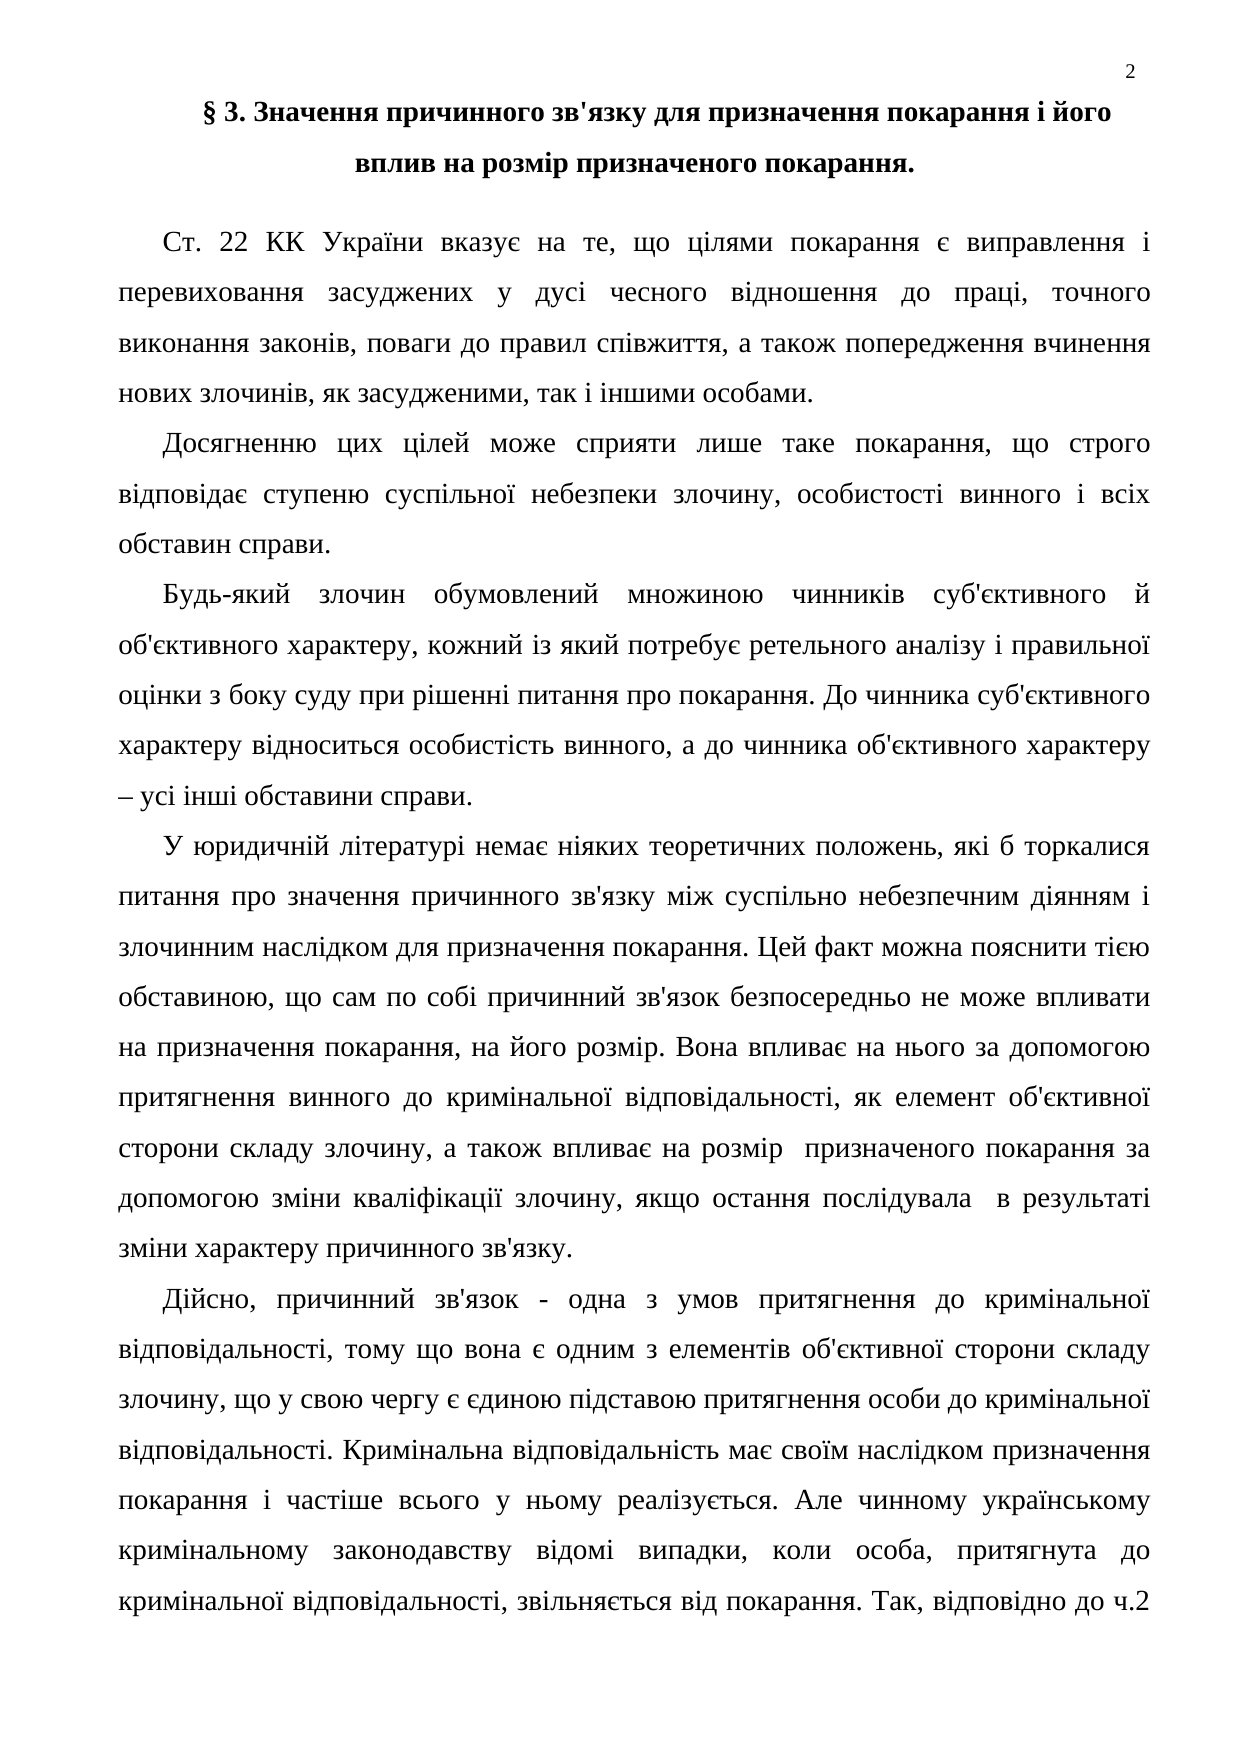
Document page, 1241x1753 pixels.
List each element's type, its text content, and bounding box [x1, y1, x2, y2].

text Будь-який злочин обумовлений множиною чинників суб'єктивного й об'єктивного характеру, кожний із який потребує ретельного аналізу і правильної оцінки з боку суду при рішенні питання про покарання. До чинника суб'єктивного характеру відноситься особистість винного, а до чинника об'єктивного характеру – усі інші обставини справи. [118, 576, 1152, 811]
text Ст. 22 КК України вказує на те, що цілями покарання є виправлення і перевиховання засуджених у дусі чесного відношення до праці, точного виконання законів, поваги до правил співжиття, а також попередження вчинення нових злочинів, як засудженими, так і іншими особами. [118, 224, 1152, 409]
text § 3. Значення причинного зв'язку для призначення покарання і його вплив на розмір призначеного покарання. [118, 94, 1152, 178]
text У юридичній літературі немає ніяких теоретичних положень, які б торкалися питання про значення причинного зв'язку між суспільно небезпечним діянням і злочинним наслідком для призначення покарання. Цей факт можна пояснити тією обставиною, що сам по собі причинний зв'язок безпосередньо не може впливати на призначення покарання, на його розмір. Вона впливає на нього за допомогою притягнення винного до кримінальної відповідальності, як елемент об'єктивної сторони складу злочину, а також впливає на розмір призначеного покарання за допомогою зміни кваліфікації злочину, якщо остання послідувала в результаті зміни характеру причинного зв'язку. [118, 828, 1152, 1264]
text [118, 1281, 1152, 1616]
text Досягненню цих цілей може сприяти лише таке покарання, що строго відповідає ступеню суспільної небезпеки злочину, особистості винного і всіх обставин справи. [118, 426, 1152, 560]
